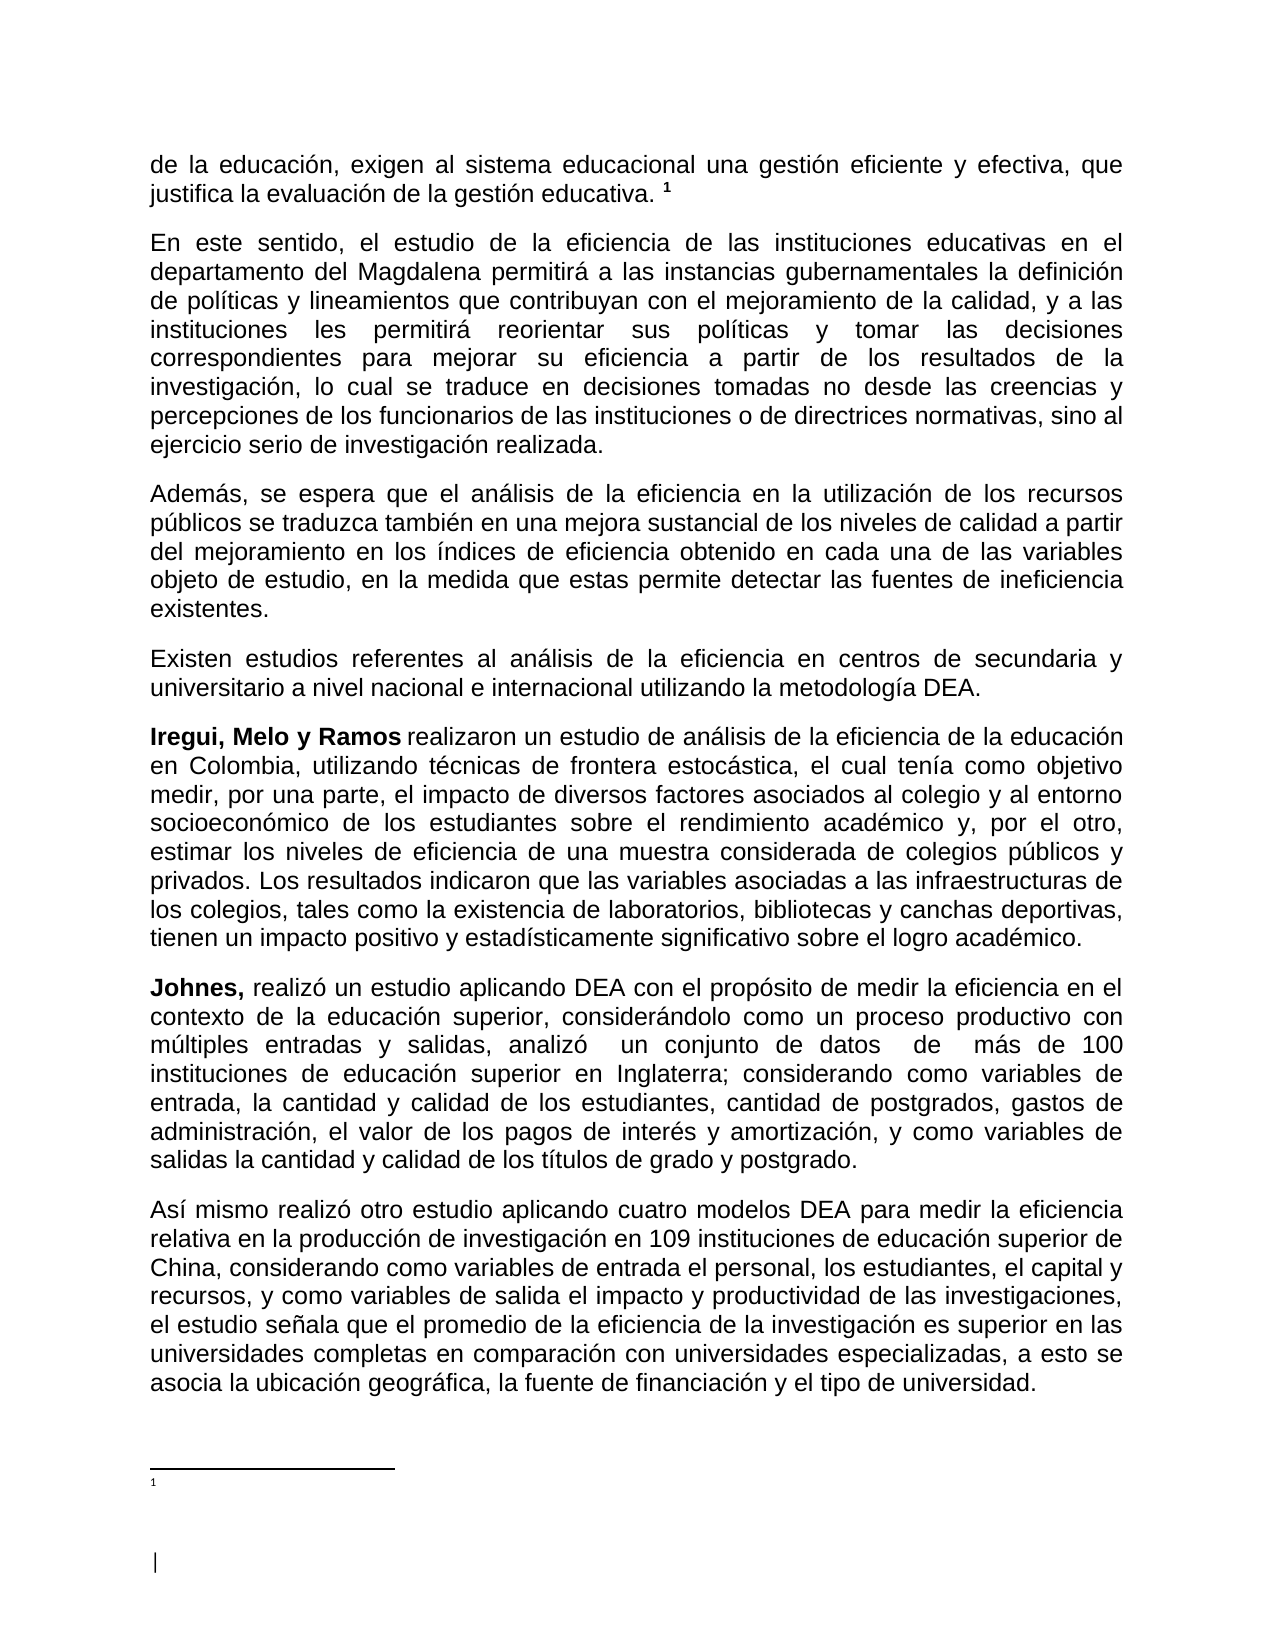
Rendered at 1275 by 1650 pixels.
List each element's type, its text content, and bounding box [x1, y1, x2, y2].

text Iregui, Melo y Ramos realizaron un estudio de análisis de la eficiencia de la educación en Colombia, utilizando técnicas de frontera estocástica, el cual tenía como objetivo medir, por una parte, el impacto de diversos factores asociados al colegio y al entorno socioeconómico de los estudiantes sobre el rendimiento académico y, por el otro, estimar los niveles de eficiencia de una muestra considerada de colegios públicos y privados. Los resultados indicaron que las variables asociadas a las infraestructuras de los colegios, tales como la existencia de laboratorios, bibliotecas y canchas deportivas, tienen un impacto positivo y estadísticamente significativo sobre el logro académico. [150, 722, 1125, 952]
text Existen estudios referentes al análisis de la eficiencia en centros de secundaria y universitario a nivel nacional e internacional utilizando la metodología DEA. [150, 644, 1125, 701]
text Así mismo realizó otro estudio aplicando cuatro modelos DEA para medir la eficiencia relativa en la producción de investigación en 109 instituciones de educación superior de China, considerando como variables de entrada el personal, los estudiantes, el capital y recursos, y como variables de salida el impacto y productividad de las investigaciones, el estudio señala que el promedio de la eficiencia de la investigación es superior en las universidades completas en comparación con universidades especializadas, a esto se asocia la ubicación geográfica, la fuente de financiación y el tipo de universidad. [150, 1195, 1125, 1396]
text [150, 150, 1125, 207]
text En este sentido, el estudio de la eficiencia de las instituciones educativas en el departamento del Magdalena permitirá a las instancias gubernamentales la definición de políticas y lineamientos que contribuyan con el mejoramiento de la calidad, y a las instituciones les permitirá reorientar sus políticas y tomar las decisiones correspondientes para mejorar su eficiencia a partir de los resultados de la investigación, lo cual se traduce en decisiones tomadas no desde las creencias y percepciones de los funcionarios de las instituciones o de directrices normativas, sino al ejercicio serio de investigación realizada. [150, 228, 1125, 458]
text Johnes, realizó un estudio aplicando DEA con el propósito de medir la eficiencia en el contexto de la educación superior, considerándolo como un proceso productivo con múltiples entradas y salidas, analizó un conjunto de datos de más de 100 instituciones de educación superior en Inglaterra; considerando como variables de entrada, la cantidad y calidad de los estudiantes, cantidad de postgrados, gastos de administración, el valor de los pagos de interés y amortización, y como variables de salidas la cantidad y calidad de los títulos de grado y postgrado. [150, 973, 1125, 1174]
text Además, se espera que el análisis de la eficiencia en la utilización de los recursos públicos se traduzca también en una mejora sustancial de los niveles de calidad a partir del mejoramiento en los índices de eficiencia obtenido en cada una de las variables objeto de estudio, en la medida que estas permite detectar las fuentes de ineficiencia existentes. [150, 479, 1125, 623]
